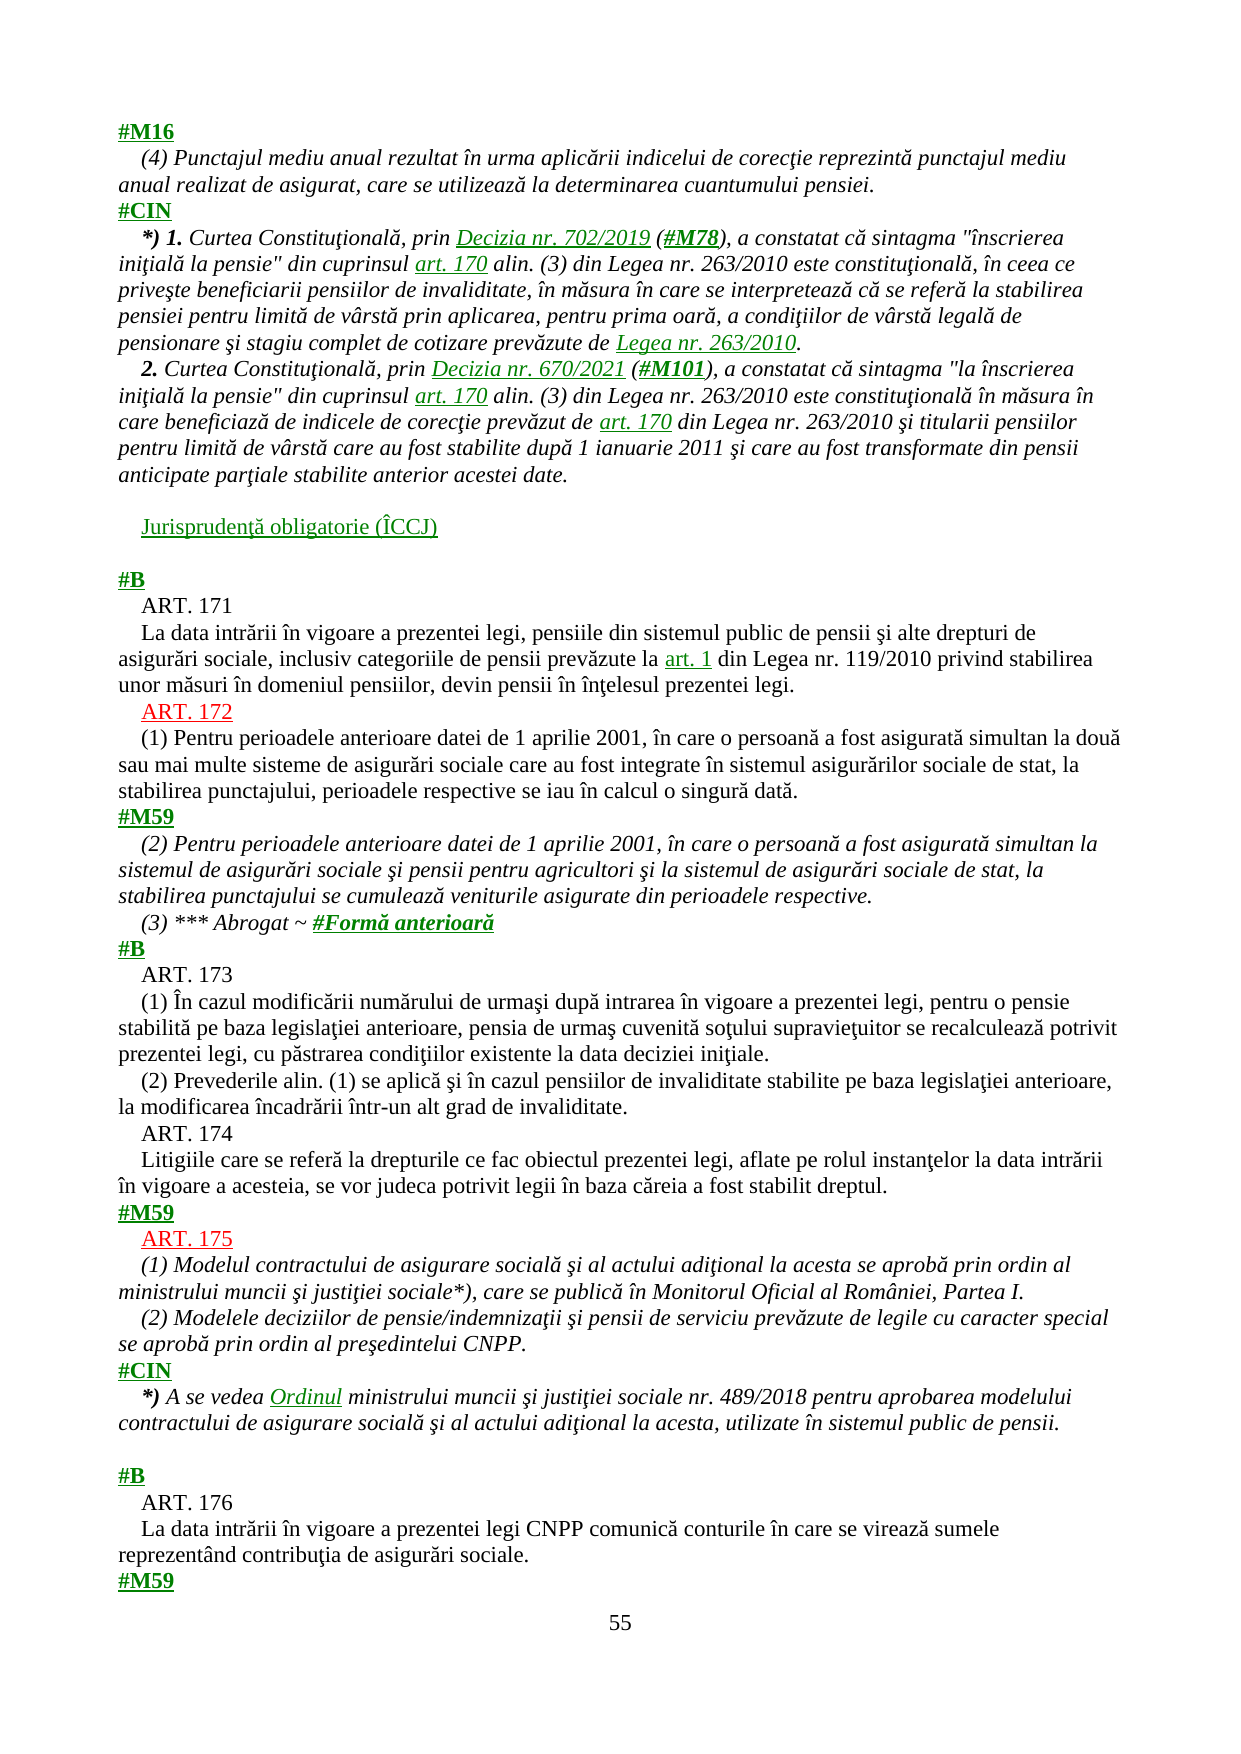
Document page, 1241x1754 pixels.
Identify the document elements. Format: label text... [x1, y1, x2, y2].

text ART. 172 [118, 698, 1122, 724]
text #M59 [118, 1568, 1122, 1594]
text (2) Pentru perioadele anterioare datei de 1 aprilie 2001, în care o persoană a fost asigurată simultan la sistemul de asigurări sociale şi pensii pentru agricultori şi la sistemul de asigurări sociale de stat, la stabilirea punctajului se cumulează veniturile asigurate din perioadele respective. [118, 830, 1122, 909]
text ART. 175 [118, 1225, 1122, 1251]
text (1) Pentru perioadele anterioare datei de 1 aprilie 2001, în care o persoană a fost asigurată simultan la două sau mai multe sisteme de asigurări sociale care au fost integrate în sistemul asigurărilor sociale de stat, la stabilirea punctajului, perioadele respective se iau în calcul o singură dată. [118, 724, 1122, 803]
text Litigiile care se referă la drepturile ce fac obiectul prezentei legi, aflate pe rolul instanţelor la data intrării în vigoare a acesteia, se vor judeca potrivit legii în baza căreia a fost stabilit dreptul. [118, 1146, 1122, 1199]
text 2. Curtea Constituţională, prin Decizia nr. 670/2021 (#M101), a constatat că sintagma "la înscrierea iniţială la pensie" din cuprinsul art. 170 alin. (3) din Legea nr. 263/2010 este constituţională în măsura în care beneficiază de indicele de corecţie prevăzut de art. 170 din Legea nr. 263/2010 şi titularii pensiilor pentru limită de vârstă care au fost stabilite după 1 ianuarie 2011 şi care au fost transformate din pensii anticipate parţiale stabilite anterior acestei date. [118, 355, 1122, 487]
text #B [118, 935, 1122, 961]
text (4) Punctajul mediu anual rezultat în urma aplicării indicelui de corecţie reprezintă punctajul mediu anual realizat de asigurat, care se utilizează la determinarea cuantumului pensiei. [118, 144, 1122, 197]
text (3) *** Abrogat ~ #Formă anterioară [118, 909, 1122, 935]
text (1) Modelul contractului de asigurare socială şi al actului adiţional la acesta se aprobă prin ordin al ministrului muncii şi justiţiei sociale*), care se publică în Monitorul Oficial al României, Partea I. [118, 1251, 1122, 1304]
text *) A se vedea Ordinul ministrului muncii şi justiţiei sociale nr. 489/2018 pentru aprobarea modelului contractului de asigurare socială şi al actului adiţional la acesta, utilizate în sistemul public de pensii. [118, 1383, 1122, 1436]
text (2) Modelele deciziilor de pensie/indemnizaţii şi pensii de serviciu prevăzute de legile cu caracter special se aprobă prin ordin al preşedintelui CNPP. [118, 1304, 1122, 1357]
text #B [118, 1462, 1122, 1488]
text #B [118, 566, 1122, 592]
text #M59 [118, 803, 1122, 830]
text ART. 173 [118, 961, 1122, 988]
text #M16 [118, 118, 1122, 144]
text ART. 171 [118, 592, 1122, 619]
text #CIN [118, 197, 1122, 223]
text La data intrării în vigoare a prezentei legi, pensiile din sistemul public de pensii şi alte drepturi de asigurări sociale, inclusiv categoriile de pensii prevăzute la art. 1 din Legea nr. 119/2010 privind stabilirea unor măsuri în domeniul pensiilor, devin pensii în înţelesul prezentei legi. [118, 619, 1122, 698]
text #M59 [118, 1199, 1122, 1225]
text #CIN [118, 1357, 1122, 1383]
text (1) În cazul modificării numărului de urmaşi după intrarea în vigoare a prezentei legi, pentru o pensie stabilită pe baza legislaţiei anterioare, pensia de urmaş cuvenită soţului supravieţuitor se recalculează potrivit prezentei legi, cu păstrarea condiţiilor existente la data deciziei iniţiale. [118, 988, 1122, 1067]
text ART. 176 [118, 1488, 1122, 1515]
text La data intrării în vigoare a prezentei legi CNPP comunică conturile în care se virează sumele reprezentând contribuţia de asigurări sociale. [118, 1515, 1122, 1568]
text *) 1. Curtea Constituţională, prin Decizia nr. 702/2019 (#M78), a constatat că sintagma "înscrierea iniţială la pensie" din cuprinsul art. 170 alin. (3) din Legea nr. 263/2010 este constituţională, în ceea ce priveşte beneficiarii pensiilor de invaliditate, în măsura în care se interpretează că se referă la stabilirea pensiei pentru limită de vârstă prin aplicarea, pentru prima oară, a condiţiilor de vârstă legală de pensionare şi stagiu complet de cotizare prevăzute de Legea nr. 263/2010. [118, 223, 1122, 355]
text Jurisprudenţă obligatorie (ÎCCJ) [118, 513, 1122, 540]
text (2) Prevederile alin. (1) se aplică şi în cazul pensiilor de invaliditate stabilite pe baza legislaţiei anterioare, la modificarea încadrării într-un alt grad de invaliditate. [118, 1067, 1122, 1119]
text ART. 174 [118, 1119, 1122, 1146]
